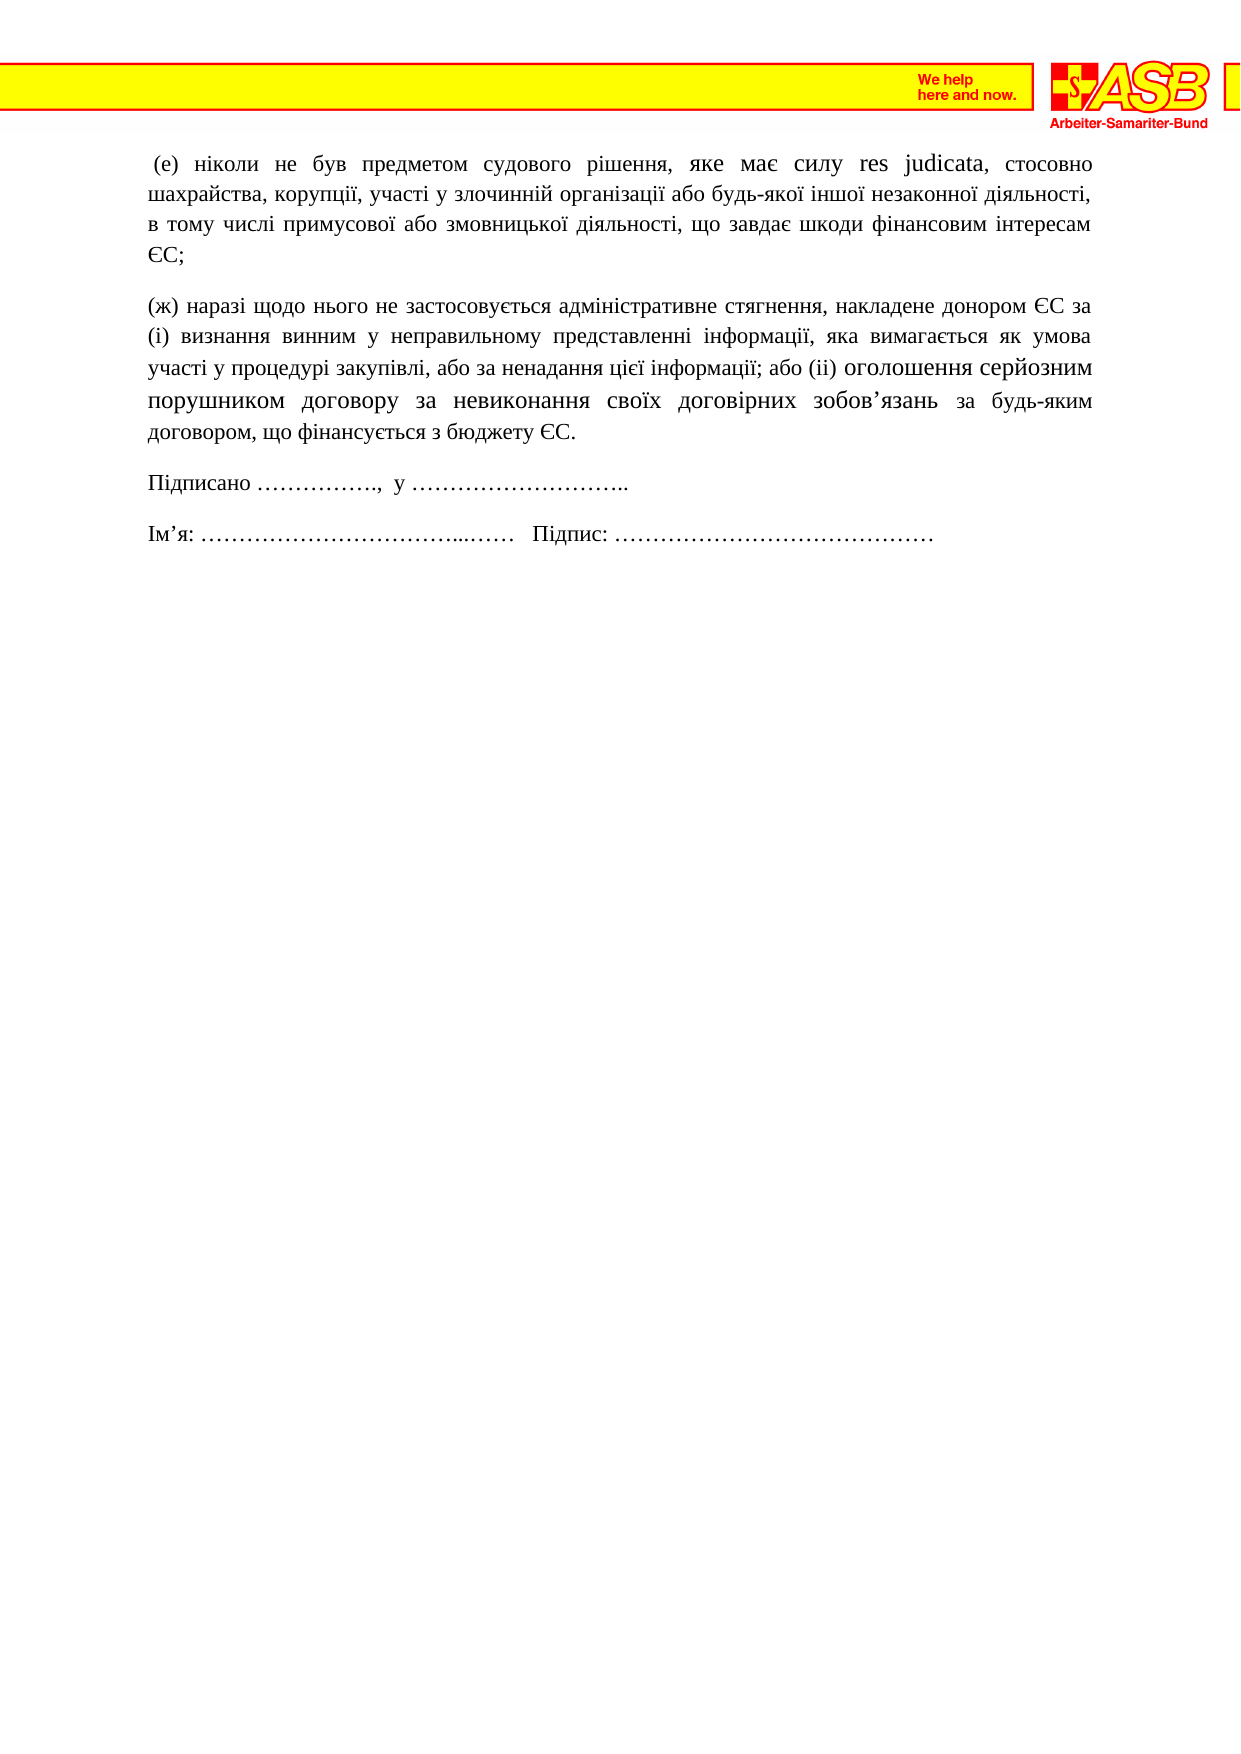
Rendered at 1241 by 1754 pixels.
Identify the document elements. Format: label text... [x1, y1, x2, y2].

text Ім’я: ……………………………...…… Підпис: …………………………………… [148, 520, 1093, 547]
text (ж) наразі щодо нього не застосовується адміністративне стягнення, накладене донором ЄС за (i) визнання винним у неправильному представленні інформації, яка вимагається як умова участі у процедурі закупівлі, або за ненадання цієї інформації; або (ii) оголошення серйозним порушником договору за невиконання своїх договірних зобов’язань за будь-яким договором, що фінансується з бюджету ЄС. [148, 292, 1093, 444]
text (е) ніколи не був предметом судового рішення, яке має силу res judicata, стосовно шахрайства, корупції, участі у злочинній організації або будь-якої іншої незаконної діяльності, в тому числі примусової або змовницької діяльності, що завдає шкоди фінансовим інтересам ЄС; [148, 148, 1093, 267]
picture [0, 53, 1241, 133]
text Підписано ……………., у ……………………….. [148, 469, 1093, 496]
